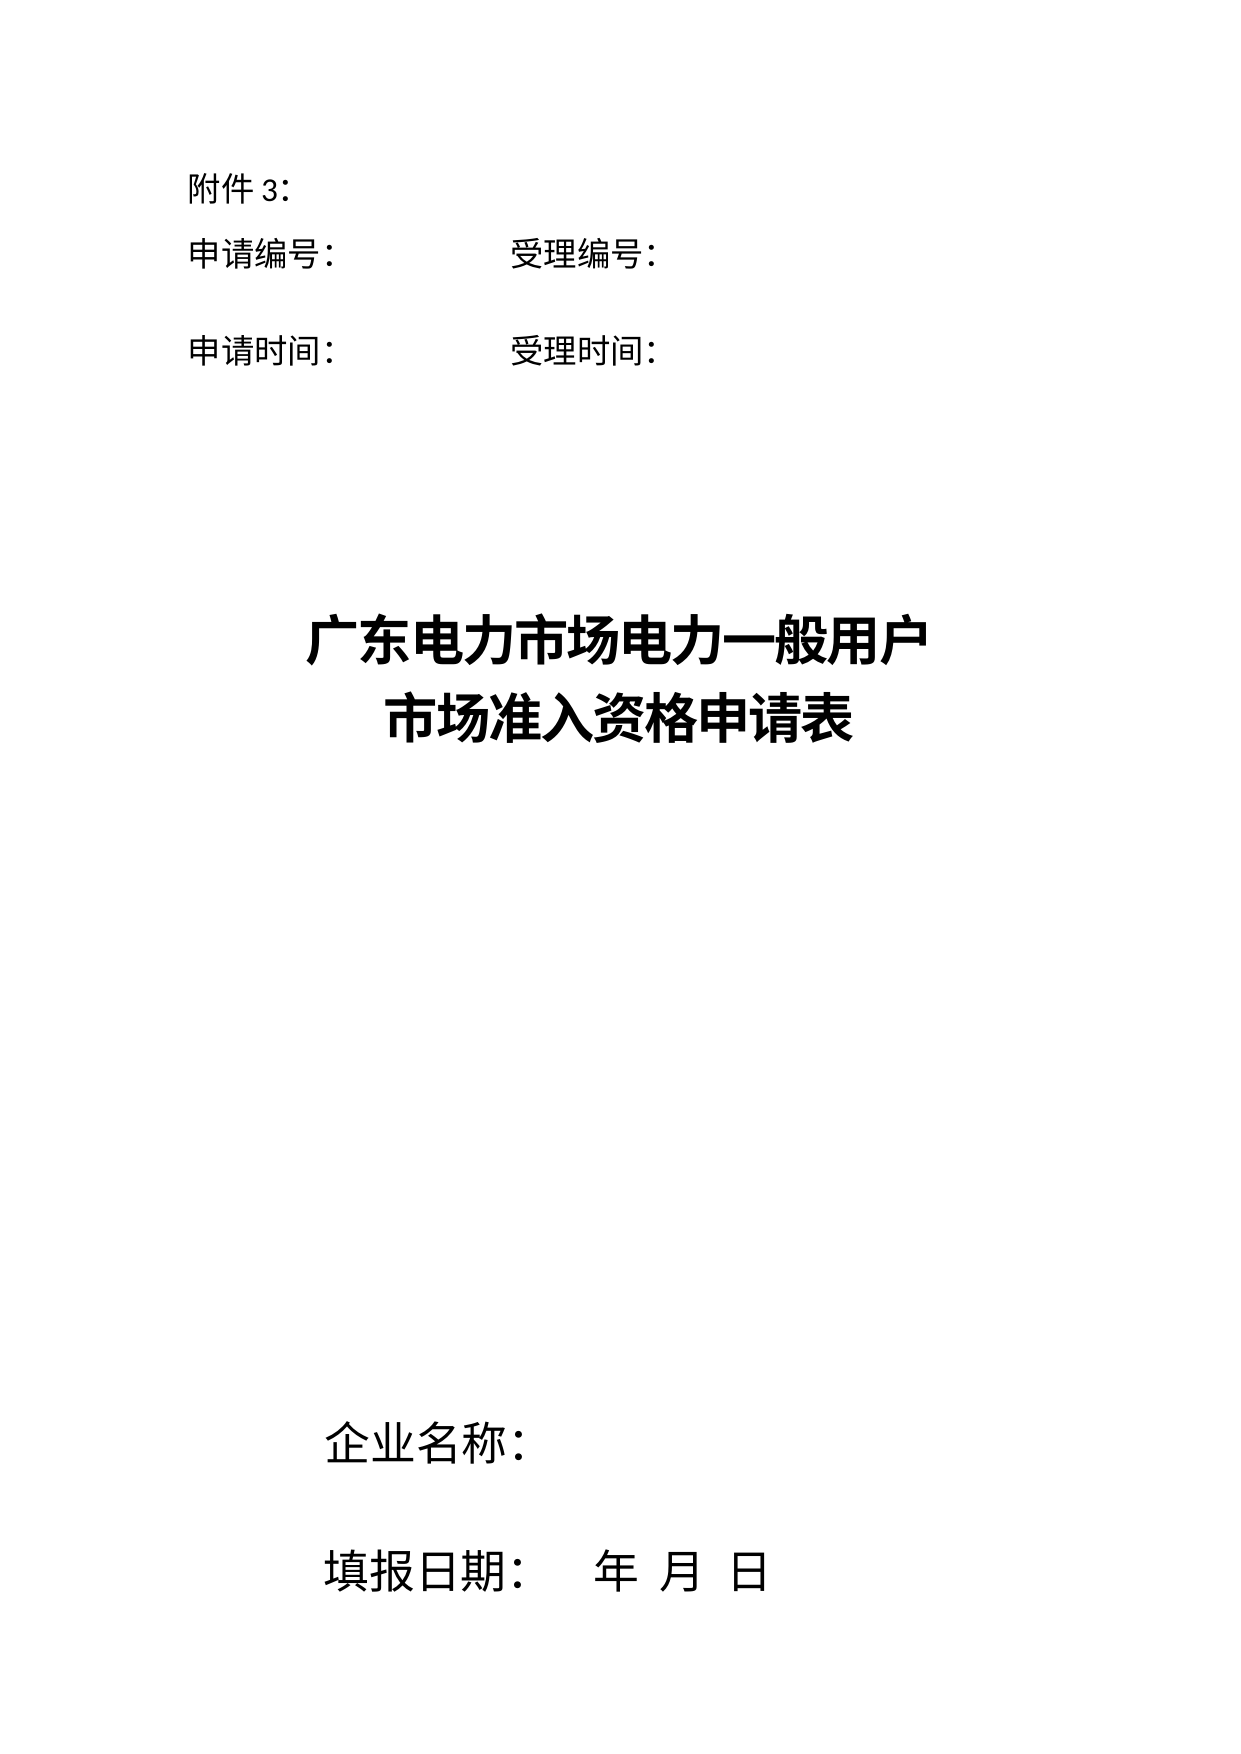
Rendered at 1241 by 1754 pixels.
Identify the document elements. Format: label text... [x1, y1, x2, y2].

text 企业名称： [187, 1407, 1053, 1473]
text 申请编号： 受理编号： [187, 219, 1053, 284]
text 申请时间： 受理时间： [187, 325, 1053, 373]
text 广东电力市场电力一般用户 [187, 597, 1053, 676]
text 附件3： [187, 154, 1053, 219]
text 填报日期： 年 月 日 [187, 1536, 1053, 1602]
text 市场准入资格申请表 [187, 676, 1053, 754]
